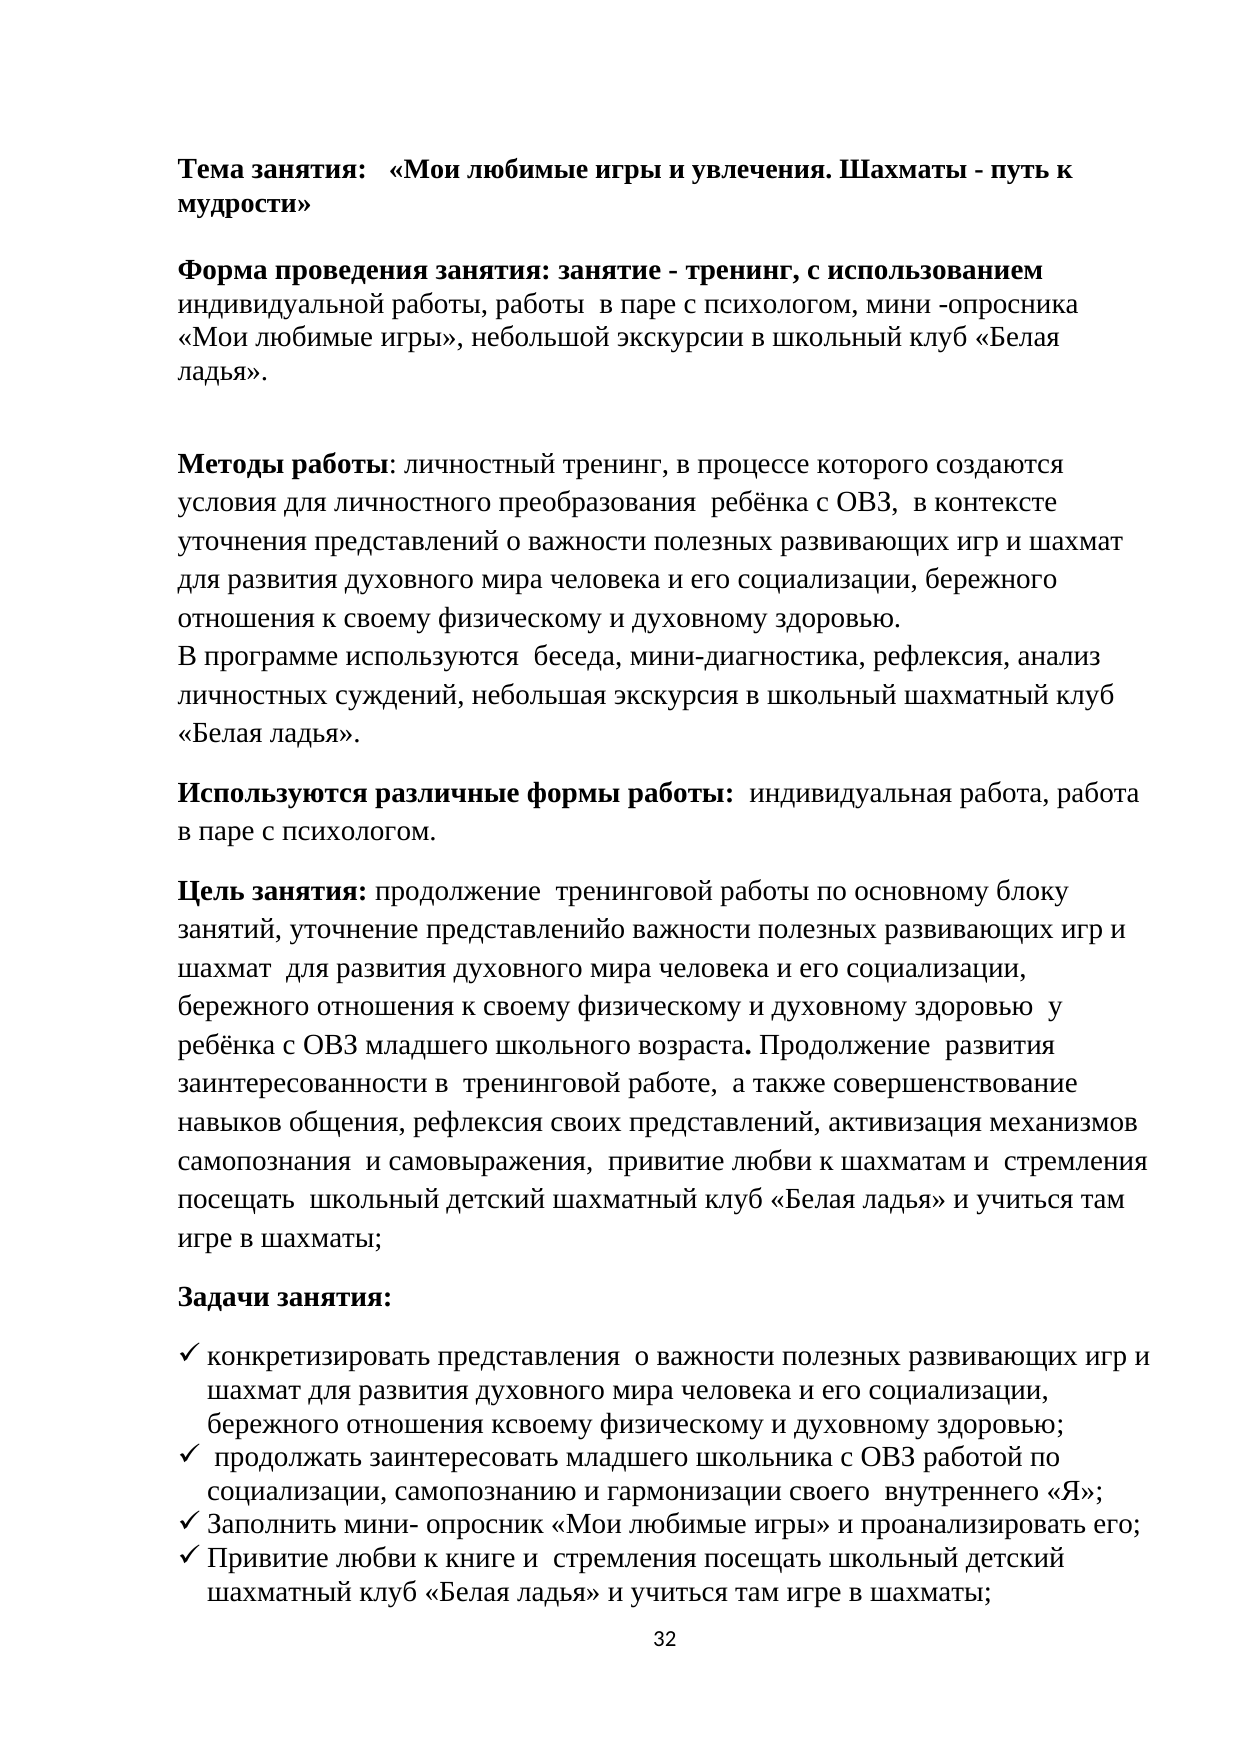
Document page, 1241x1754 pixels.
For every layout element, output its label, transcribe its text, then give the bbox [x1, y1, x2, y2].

list конкретизировать представления о важности полезных развивающих игр и шахмат для развития духовного мира человека и его социализации, бережного отношения ксвоему физическому и духовному здоровью; [177, 1338, 1152, 1439]
list продолжать заинтересовать младшего школьника с ОВЗ работой по социализации, самопознанию и гармонизации своего внутреннего «Я»; [177, 1439, 1152, 1506]
text Используются различные формы работы: индивидуальная работа, работа в паре с психологом. [177, 775, 1152, 847]
list Привитие любви к книге и стремления посещать школьный детский шахматный клуб «Белая ладья» и учиться там игре в шахматы; [177, 1540, 1152, 1607]
text Методы работы: личностный тренинг, в процессе которого создаются условия для личностного преобразования ребёнка с ОВЗ, в контексте уточнения представлений о важности полезных развивающих игр и шахмат для развития духовного мира человека и его социализации, бережного отношения к своему физическому и духовному здоровью. В программе используются беседа, мини-диагностика, рефлексия, анализ личностных суждений, небольшая экскурсия в школьный шахматный клуб «Белая ладья». [177, 446, 1152, 749]
list Заполнить мини- опросник «Мои любимые игры» и проанализировать его; [177, 1506, 1152, 1540]
text Тема занятия: «Мои любимые игры и увлечения. Шахматы - путь к мудрости» [311, 152, 1110, 219]
text Цель занятия: продолжение тренинговой работы по основному блоку занятий, уточнение представленийо важности полезных развивающих игр и шахмат для развития духовного мира человека и его социализации, бережного отношения к своему физическому и духовному здоровью у ребёнка с ОВЗ младшего школьного возраста. Продолжение развития заинтересованности в тренинговой работе, а также совершенствование навыков общения, рефлексия своих представлений, активизация механизмов самопознания и самовыражения, привитие любви к шахматам и стремления посещать школьный детский шахматный клуб «Белая ладья» и учиться там игре в шахматы; [177, 873, 1152, 1253]
text Форма проведения занятия: занятие - тренинг, с использованием индивидуальной работы, работы в паре с психологом, мини -опросника «Мои любимые игры», небольшой экскурсии в школьный клуб «Белая ладья». [177, 252, 1129, 386]
text Задачи занятия: [177, 1279, 1152, 1313]
